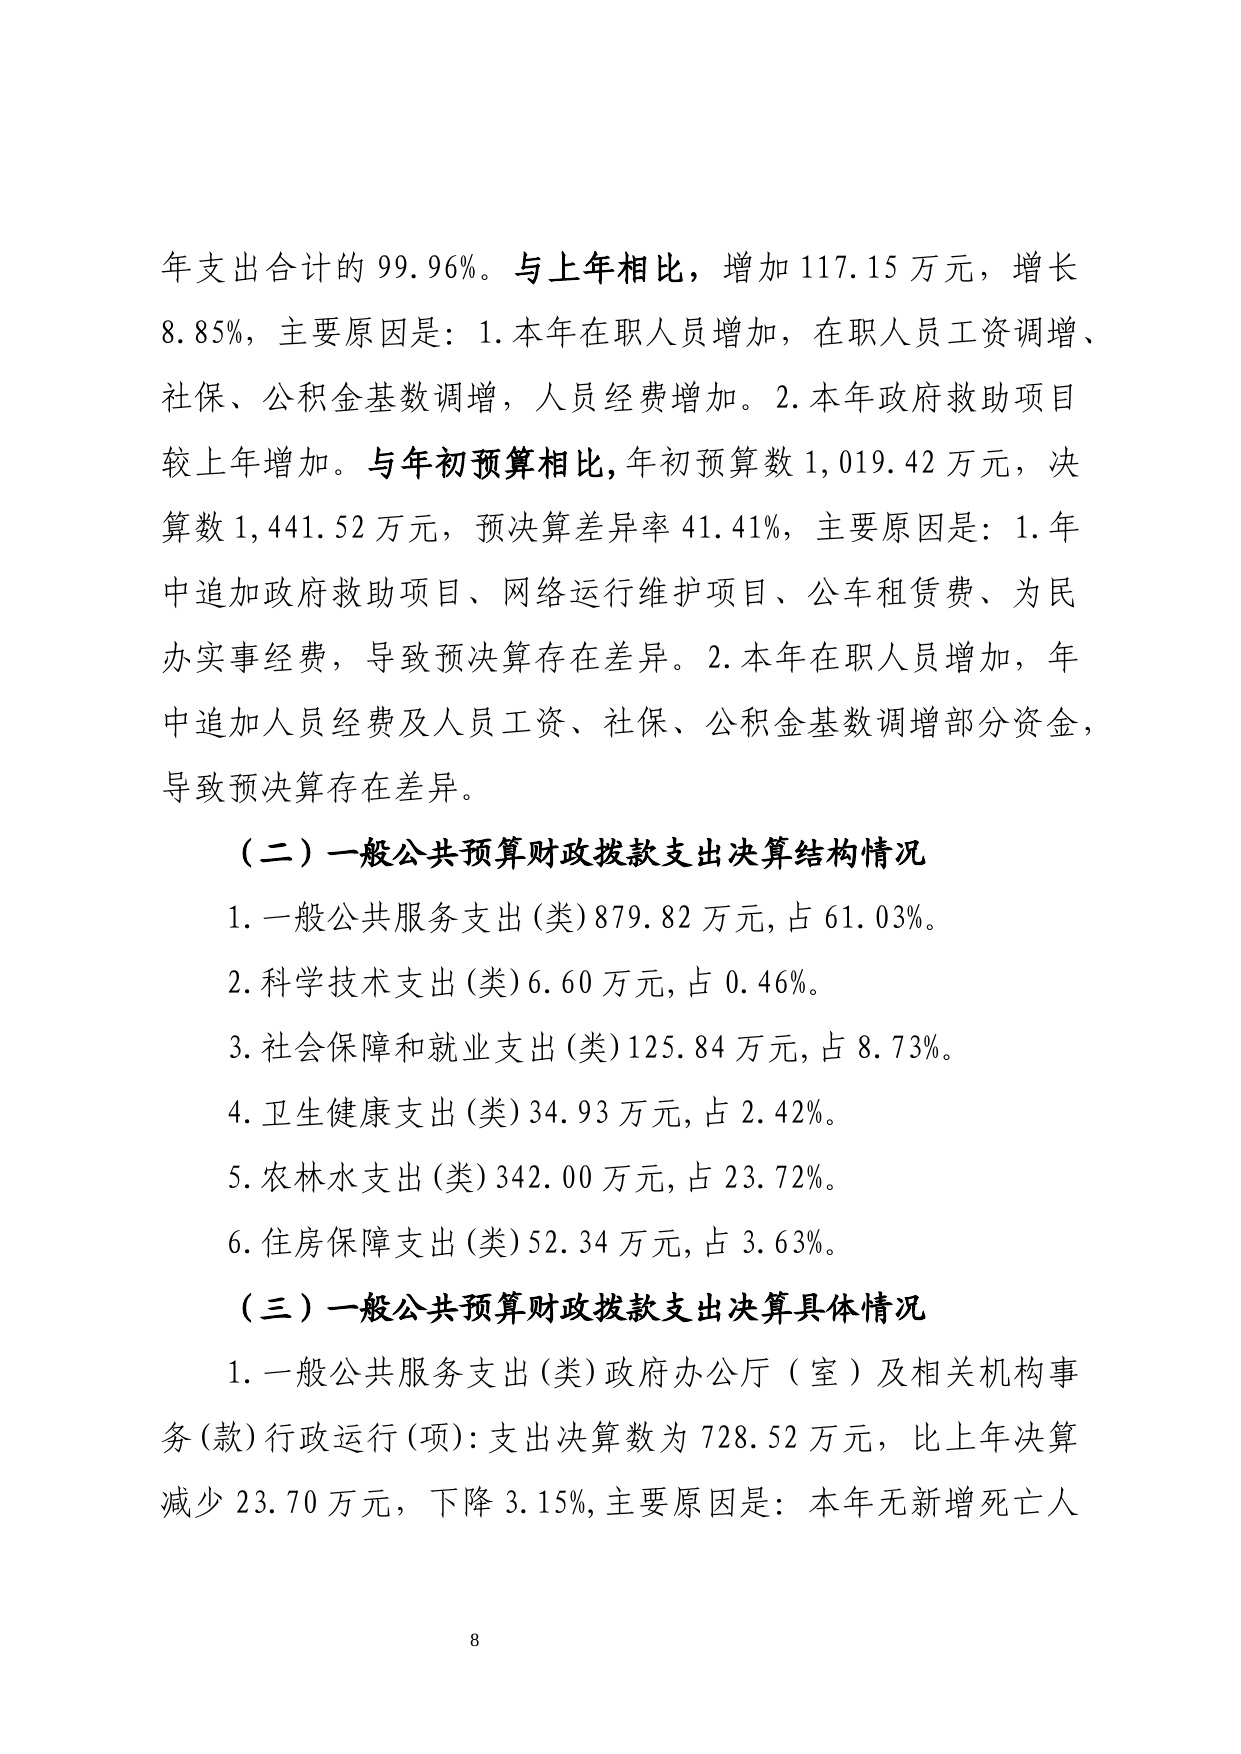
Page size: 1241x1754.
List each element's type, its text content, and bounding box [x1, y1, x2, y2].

text （三）一般公共预算财政拨款支出决算具体情况 [159, 1273, 1081, 1338]
text 1.一般公共服务支出(类)879.82万元,占61.03%。 [159, 883, 1081, 948]
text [159, 1338, 1081, 1533]
text 2.科学技术支出(类)6.60万元,占0.46%。 [159, 948, 1081, 1013]
text 3.社会保障和就业支出(类)125.84万元,占8.73%。 [159, 1013, 1081, 1078]
text 4.卫生健康支出(类)34.93万元,占2.42%。 [159, 1078, 1081, 1143]
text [159, 233, 1081, 818]
text 5.农林水支出(类)342.00万元,占23.72%。 [159, 1143, 1081, 1208]
text （二）一般公共预算财政拨款支出决算结构情况 [159, 818, 1081, 883]
text 6.住房保障支出(类)52.34万元,占3.63%。 [159, 1208, 1081, 1273]
